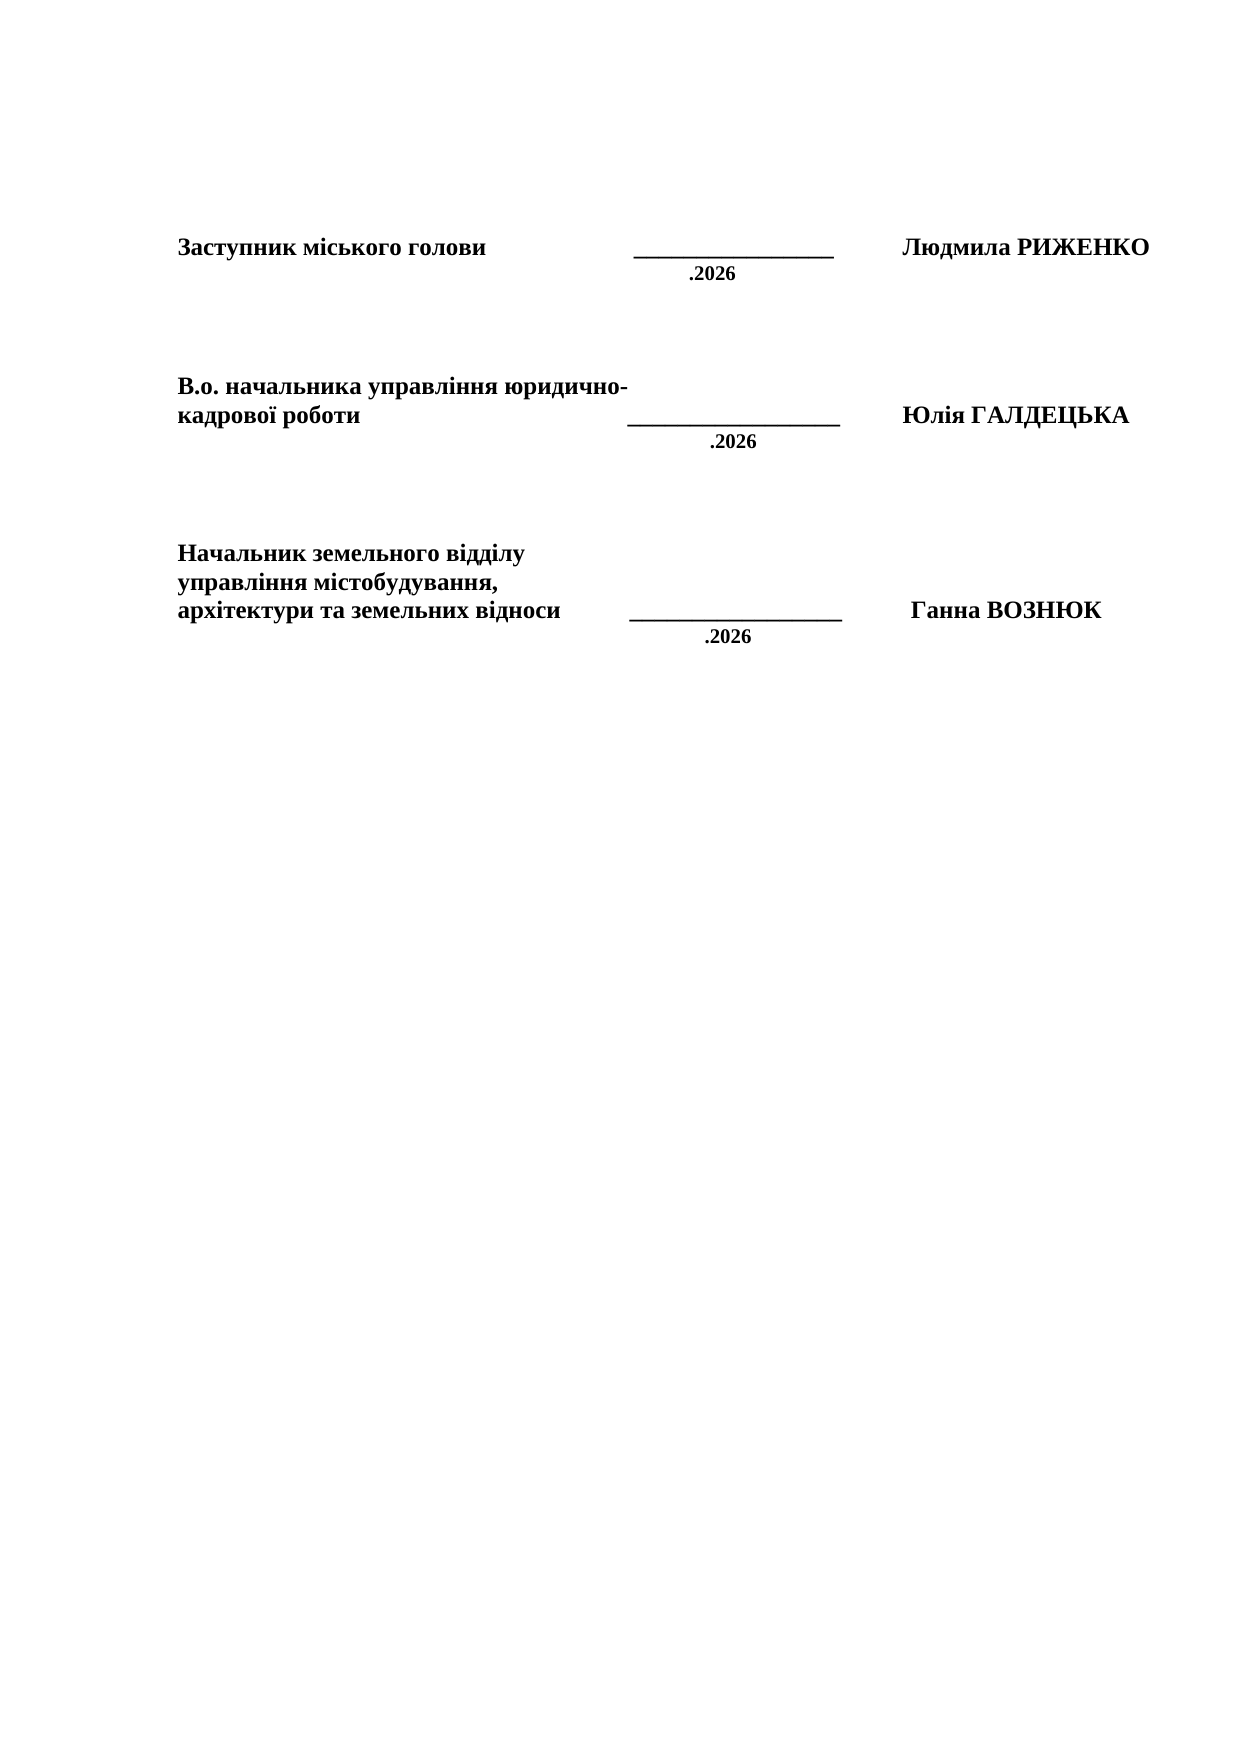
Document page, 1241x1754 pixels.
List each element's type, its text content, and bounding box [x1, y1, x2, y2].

text .2026 [177, 261, 1181, 285]
text .2026 [177, 429, 1181, 538]
text архітектури та земельних відноси _________________ Ганна ВОЗНЮК [177, 595, 1181, 624]
text управління містобудування, [177, 567, 1181, 595]
text Заступник міського голови ________________ Людмила РИЖЕНКО [177, 232, 1181, 261]
text кадрової роботи _________________ Юлія ГАЛДЕЦЬКА [177, 400, 1181, 429]
text В.о. начальника управління юридично- [177, 343, 1181, 400]
text .2026 [177, 624, 1181, 648]
text Начальник земельного відділу [177, 538, 1181, 567]
